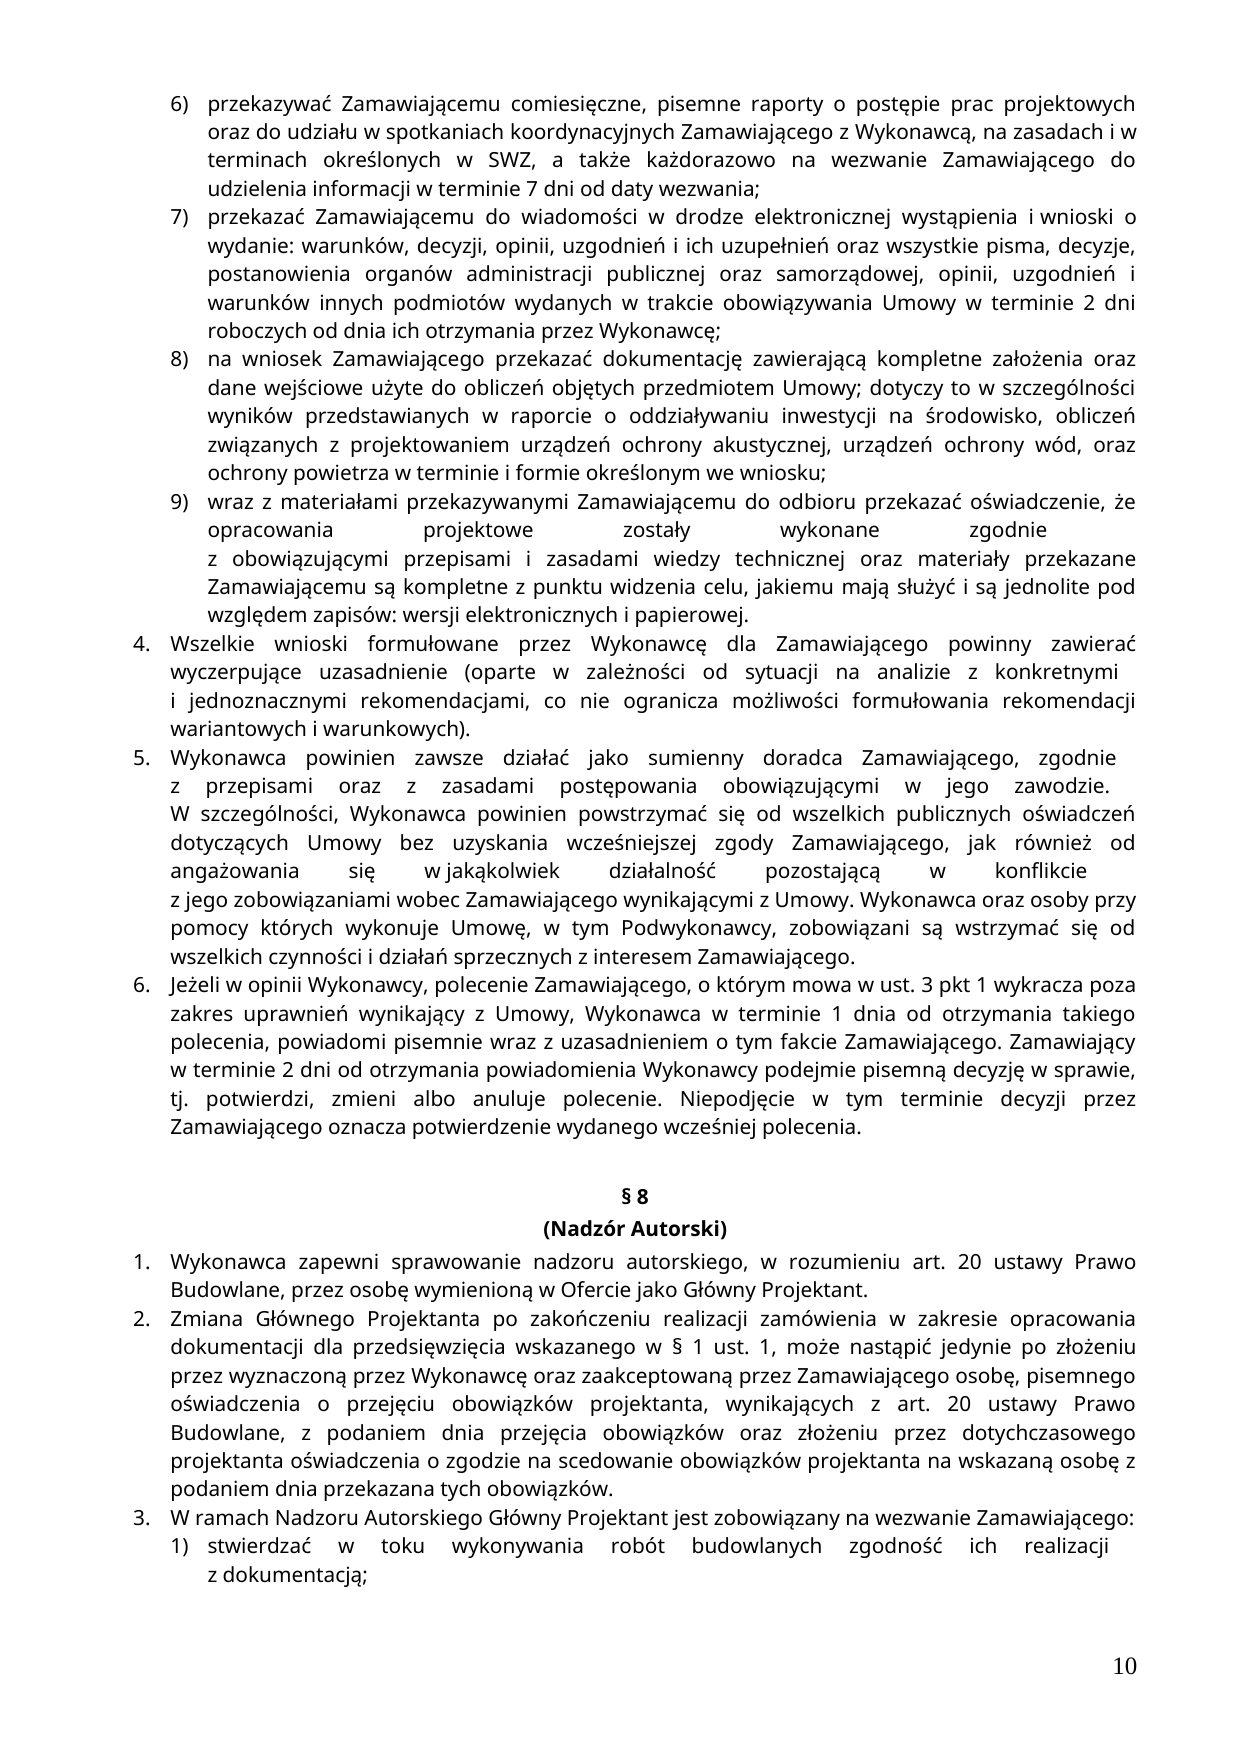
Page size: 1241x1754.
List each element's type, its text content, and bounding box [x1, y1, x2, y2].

list przekazać Zamawiającemu do wiadomości w drodze elektronicznej wystąpienia i wnioski o wydanie: warunków, decyzji, opinii, uzgodnień i ich uzupełnień oraz wszystkie pisma, decyzje, postanowienia organów administracji publicznej oraz samorządowej, opinii, uzgodnień i warunków innych podmiotów wydanych w trakcie obowiązywania Umowy w terminie 2 dni roboczych od dnia ich otrzymania przez Wykonawcę; [170, 202, 1137, 344]
list Jeżeli w opinii Wykonawcy, polecenie Zamawiającego, o którym mowa w ust. 3 pkt 1 wykracza poza zakres uprawnień wynikający z Umowy, Wykonawca w terminie 1 dnia od otrzymania takiego polecenia, powiadomi pisemnie wraz z uzasadnieniem o tym fakcie Zamawiającego. Zamawiający w terminie 2 dni od otrzymania powiadomienia Wykonawcy podejmie pisemną decyzję w sprawie, tj. potwierdzi, zmieni albo anuluje polecenie. Niepodjęcie w tym terminie decyzji przez Zamawiającego oznacza potwierdzenie wydanego wcześniej polecenia. [133, 970, 1137, 1141]
text (Nadzór Autorski) [133, 1214, 1137, 1243]
list W ramach Nadzoru Autorskiego Główny Projektant jest zobowiązany na wezwanie Zamawiającego: [133, 1503, 1137, 1531]
list stwierdzać w toku wykonywania robót budowlanych zgodność ich realizacji z dokumentacją; [170, 1531, 1137, 1588]
list Wykonawca powinien zawsze działać jako sumienny doradca Zamawiającego, zgodnie z przepisami oraz z zasadami postępowania obowiązującymi w jego zawodzie. W szczególności, Wykonawca powinien powstrzymać się od wszelkich publicznych oświadczeń dotyczących Umowy bez uzyskania wcześniejszej zgody Zamawiającego, jak również od angażowania się w jakąkolwiek działalność pozostającą w konflikcie z jego zobowiązaniami wobec Zamawiającego wynikającymi z Umowy. Wykonawca oraz osoby przy pomocy których wykonuje Umowę, w tym Podwykonawcy, zobowiązani są wstrzymać się od wszelkich czynności i działań sprzecznych z interesem Zamawiającego. [133, 743, 1137, 970]
list Zmiana Głównego Projektanta po zakończeniu realizacji zamówienia w zakresie opracowania dokumentacji dla przedsięwzięcia wskazanego w § 1 ust. 1, może nastąpić jedynie po złożeniu przez wyznaczoną przez Wykonawcę oraz zaakceptowaną przez Zamawiającego osobę, pisemnego oświadczenia o przejęciu obowiązków projektanta, wynikających z art. 20 ustawy Prawo Budowlane, z podaniem dnia przejęcia obowiązków oraz złożeniu przez dotychczasowego projektanta oświadczenia o zgodzie na scedowanie obowiązków projektanta na wskazaną osobę z podaniem dnia przekazana tych obowiązków. [133, 1304, 1137, 1503]
list wraz z materiałami przekazywanymi Zamawiającemu do odbioru przekazać oświadczenie, że opracowania projektowe zostały wykonane zgodnie z obowiązującymi przepisami i zasadami wiedzy technicznej oraz materiały przekazane Zamawiającemu są kompletne z punktu widzenia celu, jakiemu mają służyć i są jednolite pod względem zapisów: wersji elektronicznych i papierowej. [170, 487, 1137, 629]
list Wszelkie wnioski formułowane przez Wykonawcę dla Zamawiającego powinny zawierać wyczerpujące uzasadnienie (oparte w zależności od sytuacji na analizie z konkretnymi i jednoznacznymi rekomendacjami, co nie ogranicza możliwości formułowania rekomendacji wariantowych i warunkowych). [133, 629, 1137, 743]
list Wykonawca zapewni sprawowanie nadzoru autorskiego, w rozumieniu art. 20 ustawy Prawo Budowlane, przez osobę wymienioną w Ofercie jako Główny Projektant. [133, 1247, 1137, 1304]
list przekazywać Zamawiającemu comiesięczne, pisemne raporty o postępie prac projektowych oraz do udziału w spotkaniach koordynacyjnych Zamawiającego z Wykonawcą, na zasadach i w terminach określonych w SWZ, a także każdorazowo na wezwanie Zamawiającego do udzielenia informacji w terminie 7 dni od daty wezwania; [170, 89, 1137, 202]
list na wniosek Zamawiającego przekazać dokumentację zawierającą kompletne założenia oraz dane wejściowe użyte do obliczeń objętych przedmiotem Umowy; dotyczy to w szczególności wyników przedstawianych w raporcie o oddziaływaniu inwestycji na środowisko, obliczeń związanych z projektowaniem urządzeń ochrony akustycznej, urządzeń ochrony wód, oraz ochrony powietrza w terminie i formie określonym we wniosku; [170, 344, 1137, 487]
text § 8 [133, 1182, 1137, 1210]
